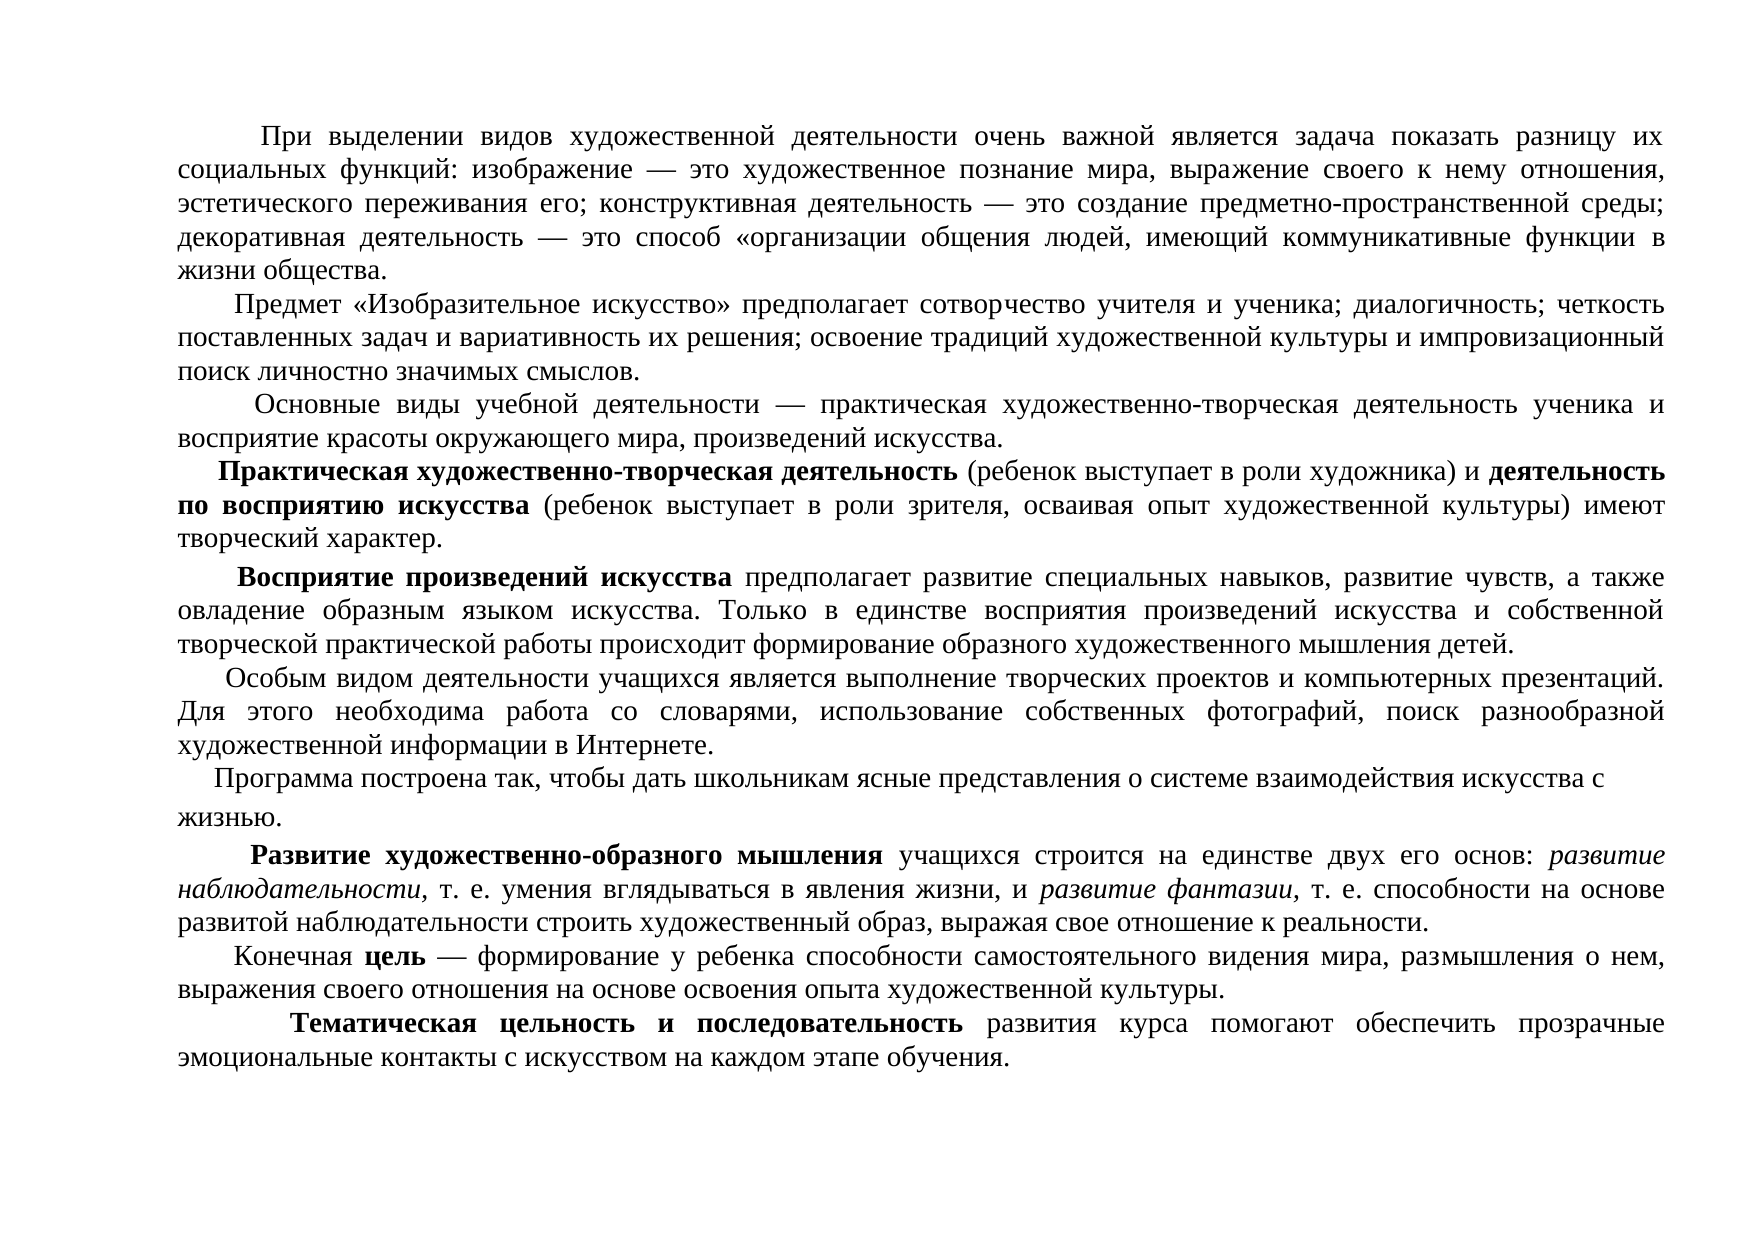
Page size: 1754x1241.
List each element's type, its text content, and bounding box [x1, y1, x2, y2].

text Восприятие произведений искусства предполагает развитие специальных навыков, развитие чувств, а также овладение образным языком искусства. Только в единстве восприятия произведений искусства и собственной творческой практической работы происходит формирование образного художественного мышления детей. [177, 559, 1665, 659]
text Основные виды учебной деятельности — практическая художественно-творческая деятельность ученика и восприятие красоты окружающего мира, произведений искусства. [177, 386, 1665, 453]
text Программа построена так, чтобы дать школьникам ясные представления о системе взаимодействия искусства с жизнью. [177, 760, 1665, 832]
text Развитие художественно-образного мышления учащихся строится на единстве двух его основ: развитие наблюдательности, т. е. умения вглядываться в явления жизни, и развитие фантазии, т. е. способности на основе развитой наблюдательности строить художественный образ, выражая свое отношение к реальности. [177, 837, 1665, 938]
text Тематическая цельность и последовательность развития курса помогают обеспечить прозрачные эмоциональные контакты с искусством на каждом этапе обучения. [177, 1005, 1665, 1072]
text Предмет «Изобразительное искусство» предполагает сотворчество учителя и ученика; диалогичность; четкость поставленных задач и вариативность их решения; освоение традиций художественной культуры и импровизационный поиск личностно значимых смыслов. [177, 286, 1665, 386]
text Особым видом деятельности учащихся является выполнение творческих проектов и компьютерных презентаций. Для этого необходима работа со словарями, использование собственных фотографий, поиск разнообразной художественной информации в Интернете. [177, 660, 1665, 760]
text Конечная цель — формирование у ребенка способности самостоятельного видения мира, размышления о нем, выражения своего отношения на основе освоения опыта художественной культуры. [177, 938, 1665, 1005]
text При выделении видов художественной деятельности очень важной является задача показать разницу их социальных функций: изображение — это художественное познание мира, выражение своего к нему отношения, эстетического переживания его; конструктивная деятельность — это создание предметно-пространственной среды; декоративная деятельность — это способ «организации общения людей, имеющий коммуникативные функции в жизни общества. [177, 118, 1665, 286]
text Практическая художественно-творческая деятельность (ребенок выступает в роли художника) и деятельность по восприятию искусства (ребенок выступает в роли зрителя, осваивая опыт художественной культуры) имеют творческий характер. [177, 453, 1665, 554]
